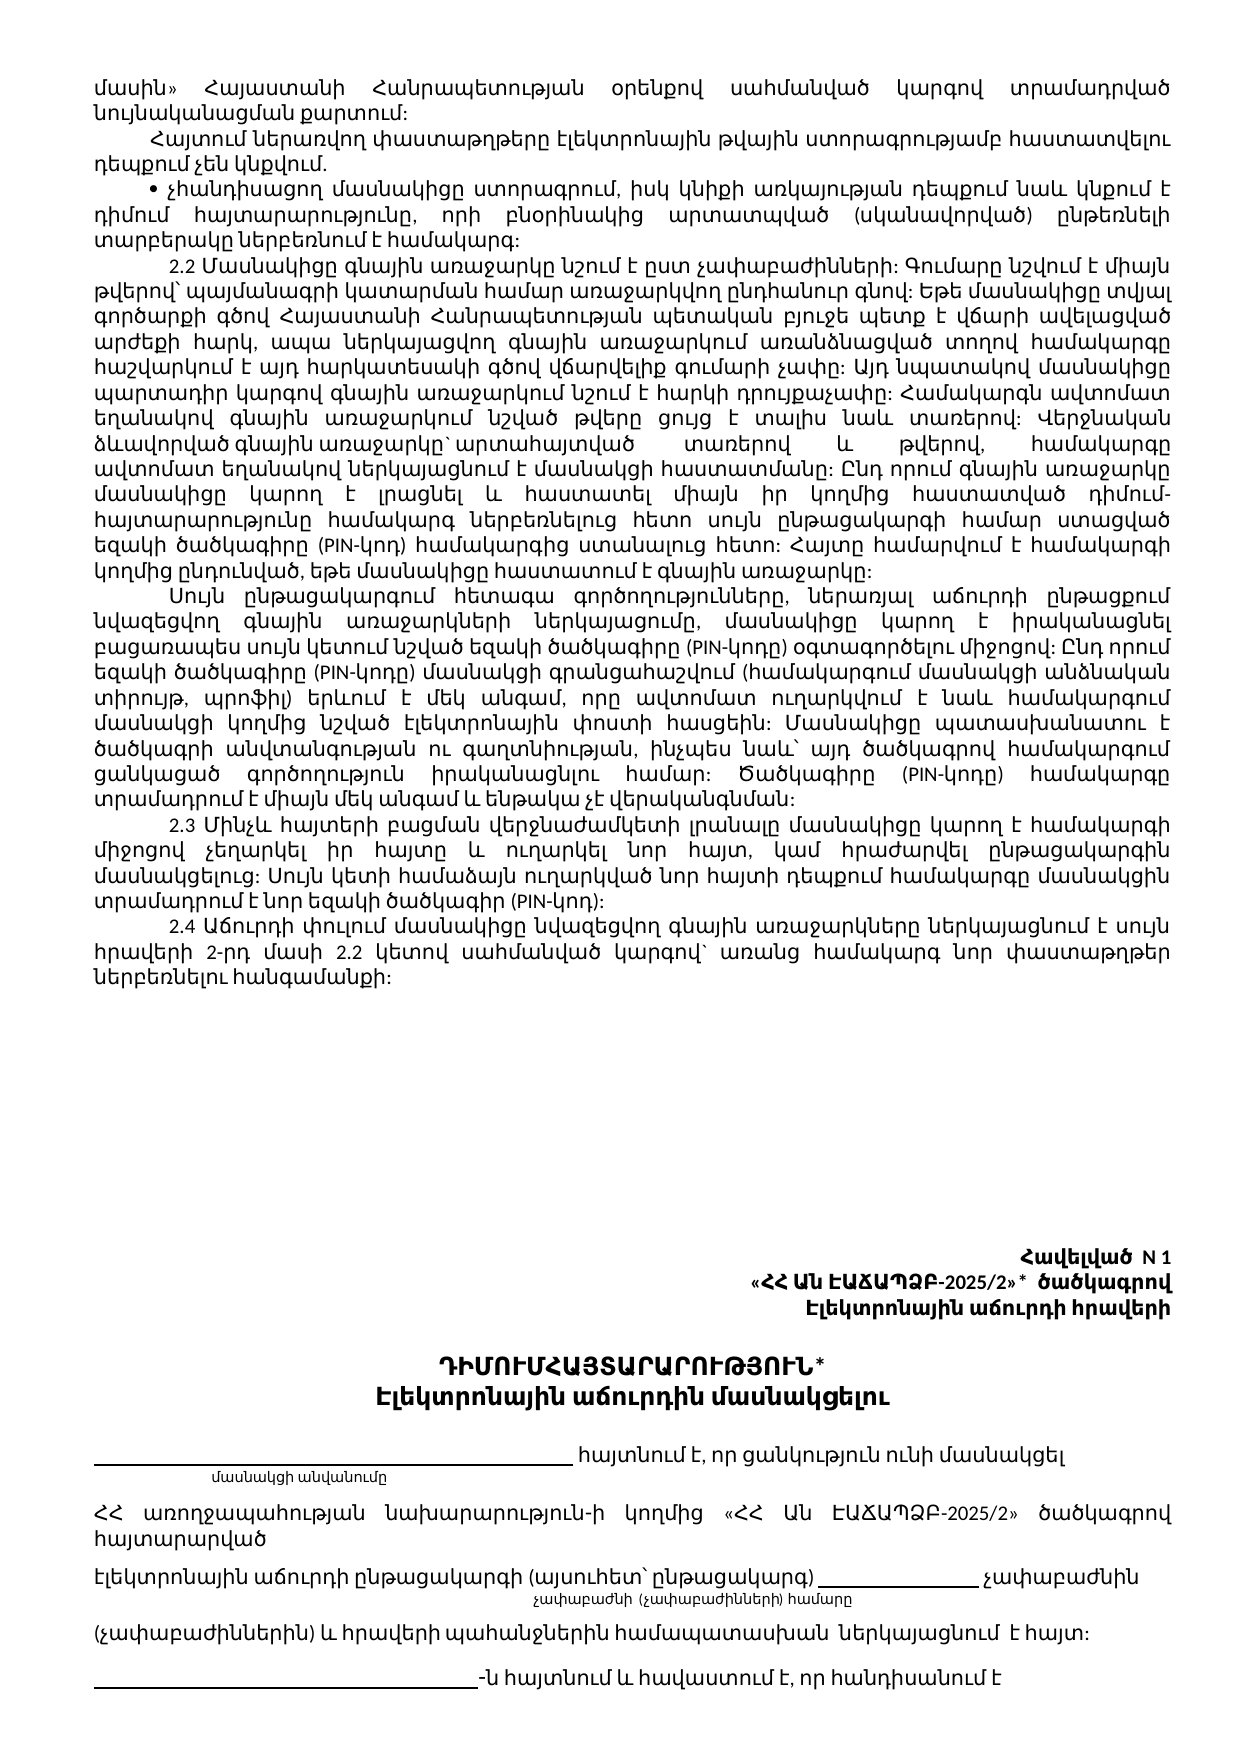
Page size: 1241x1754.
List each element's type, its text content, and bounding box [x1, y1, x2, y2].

text 2.2 Մասնակիցը գնային առաջարկը նշում է ըստ չափաբաժինների: Գումարը նշվում է միայն թվերով՝ պայմանագրի կատարման համար առաջարկվող ընդհանուր գնով: Եթե մասնակիցը տվյալ գործարքի գծով Հայաստանի Հանրապետության պետական բյուջե պետք է վճարի ավելացված արժեքի հարկ, ապա ներկայացվող գնային առաջարկում առանձնացված տողով համակարգը հաշվարկում է այդ հարկատեսակի գծով վճարվելիք գումարի չափը: Այդ նպատակով մասնակիցը պարտադիր կարգով գնային առաջարկում նշում է հարկի դրույքաչափը: Համակարգն ավտոմատ եղանակով գնային առաջարկում նշված թվերը ցույց է տալիս նաև տառերով: Վերջնական ձևավորված գնային առաջարկը` արտահայտված տառերով և թվերով, համակարգը ավտոմատ եղանակով ներկայացնում է մասնակցի հաստատմանը: Ընդ որում գնային առաջարկը մասնակիցը կարող է լրացնել և հաստատել միայն իր կողմից հաստատված դիմում-հայտարարությունը համակարգ ներբեռնելուց հետո սույն ընթացակարգի համար ստացված եզակի ծածկագիրը (PIN-կոդ) համակարգից ստանալուց հետո: Հայտը համարվում է համակարգի կողմից ընդունված, եթե մասնակիցը հաստատում է գնային առաջարկը: [94, 253, 1171, 583]
subtitle Էլեկտրոնային աճուրդին մասնակցելու [94, 1381, 1171, 1412]
text (չափաբաժիններին) և հրավերի պահանջներին համապատասխան ներկայացնում է հայտ: [94, 1621, 1171, 1646]
text Էլեկտրոնային աճուրդի հրավերի [94, 1295, 1171, 1320]
text էլեկտրոնային աճուրդի ընթացակարգի (այսուհետ՝ ընթացակարգ) չափաբաժնին [94, 1564, 1171, 1590]
text 2.4 Աճուրդի փուլում մասնակիցը նվազեցվող գնային առաջարկները ներկայացնում է սույն հրավերի 2-րդ մասի 2.2 կետով սահմանված կարգով` առանց համակարգ նոր փաստաթղթեր ներբեռնելու հանգամանքի: [94, 914, 1171, 990]
text ԴԻՄՈՒՄՀԱՅՏԱՐԱՐՈՒԹՅՈՒՆ* [94, 1351, 1171, 1381]
text հայտնում է, որ ցանկություն ունի մասնակցել [94, 1442, 1171, 1468]
text 2.3 Մինչև հայտերի բացման վերջնաժամկետի լրանալը մասնակիցը կարող է համակարգի միջոցով չեղարկել իր հայտը և ուղարկել նոր հայտ, կամ հրաժարվել ընթացակարգին մասնակցելուց: Սույն կետի համաձայն ուղարկված նոր հայտի դեպքում համակարգը մասնակցին տրամադրում է նոր եզակի ծածկագիր (PIN-կոդ): [94, 812, 1171, 914]
list չհանդիսացող մասնակիցը ստորագրում, իսկ կնիքի առկայության դեպքում նաև կնքում է դիմում հայտարարությունը, որի բնօրինակից արտատպված (սկանավորված) ընթեռնելի տարբերակը ներբեռնում է համակարգ: [94, 177, 1171, 253]
text Հայտում ներառվող փաստաթղթերը էլեկտրոնային թվային ստորագրությամբ հաստատվելու դեպքում չեն կնքվում. [94, 126, 1171, 177]
text մասնակցի անվանումը [94, 1468, 1171, 1498]
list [94, 75, 1171, 126]
text չափաբաժնի (չափաբաժինների) համարը [94, 1590, 1171, 1621]
text Հավելված N 1 [94, 1244, 1171, 1269]
text ՀՀ առողջապահության նախարարություն-ի կողմից «ՀՀ Ան ԷԱՃԱՊՁԲ-2025/2» ծածկագրով հայտարարված [94, 1498, 1171, 1552]
text -ն հայտնում և հավաստում է, որ հանդիսանում է [94, 1661, 1171, 1692]
text Սույն ընթացակարգում հետագա գործողությունները, ներառյալ աճուրդի ընթացքում նվազեցվող գնային առաջարկների ներկայացումը, մասնակիցը կարող է իրականացնել բացառապես սույն կետում նշված եզակի ծածկագիրը (PIN-կոդը) օգտագործելու միջոցով: Ընդ որում եզակի ծածկագիրը (PIN-կոդը) մասնակցի գրանցահաշվում (համակարգում մասնակցի անձնական տիրույթ, պրոֆիլ) երևում է մեկ անգամ, որը ավտոմատ ուղարկվում է նաև համակարգում մասնակցի կողմից նշված էլեկտրոնային փոստի հասցեին: Մասնակիցը պատասխանատու է ծածկագրի անվտանգության ու գաղտնիության, ինչպես նաև՝ այդ ծածկագրով համակարգում ցանկացած գործողություն իրականացնլու համար: Ծածկագիրը (PIN-կոդը) համակարգը տրամադրում է միայն մեկ անգամ և ենթակա չէ վերականգնման: [94, 583, 1171, 812]
text «ՀՀ Ան ԷԱՃԱՊՁԲ-2025/2»* ծածկագրով [94, 1269, 1171, 1295]
